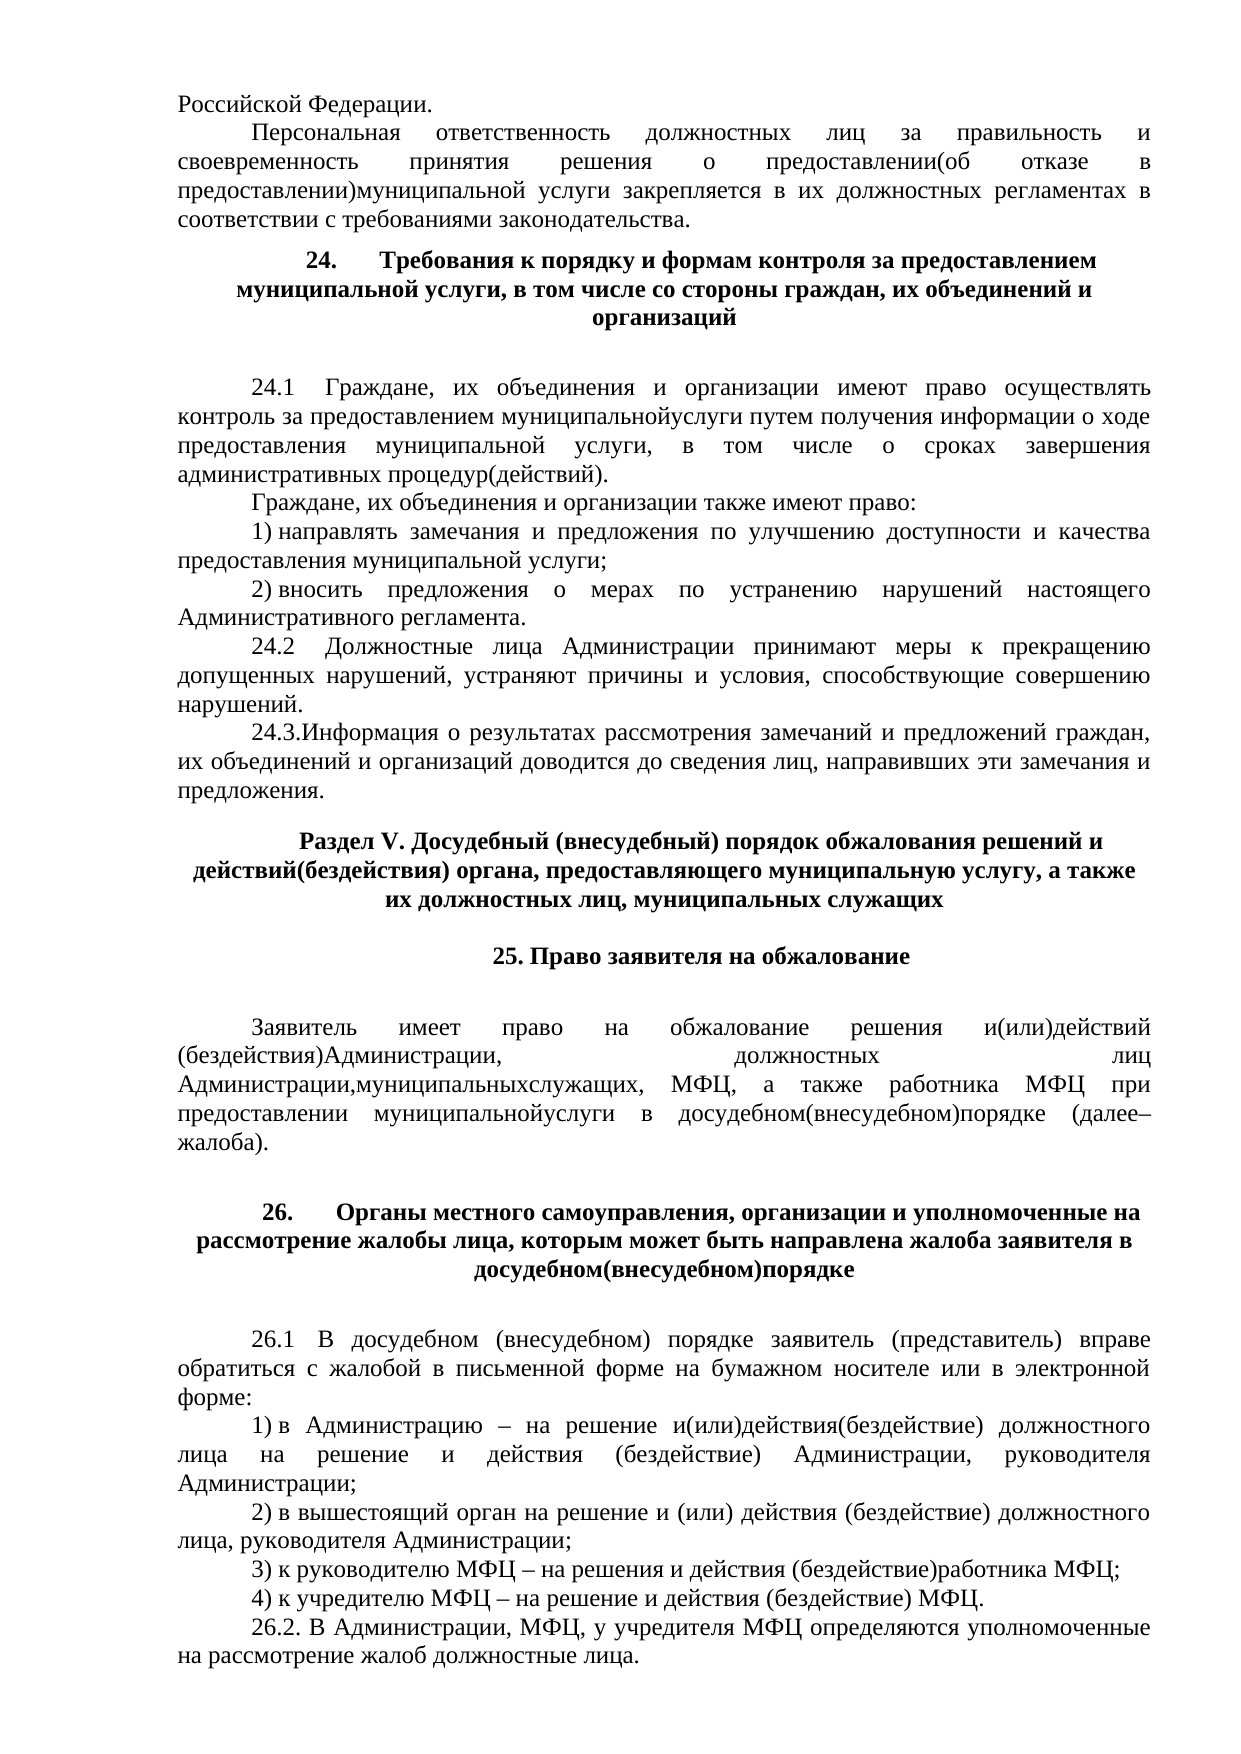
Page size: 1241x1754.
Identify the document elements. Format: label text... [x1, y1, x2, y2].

list Требования к порядку и формам контроля за предоставлением муниципальной услуги, в том числе со стороны граждан, их объединений и организаций [177, 245, 1151, 331]
list Право заявителя на обжалование [251, 941, 1151, 970]
text 2) вносить предложения о мерах по устранению нарушений настоящего Административного регламента. [177, 574, 1151, 631]
text 26.2. В Администрации, МФЦ, у учредителя МФЦ определяются уполномоченные на рассмотрение жалоб должностные лица. [177, 1612, 1151, 1669]
text 3) к руководителю МФЦ – на решения и действия (бездействие)работника МФЦ; [177, 1554, 1151, 1583]
text 2) в вышестоящий орган на решение и (или) действия (бездействие) должностного лица, руководителя Администрации; [177, 1497, 1151, 1554]
list Заявитель имеет право на обжалование решения и(или)действий (бездействия)Администрации, должностных лиц Администрации,муниципальныхслужащих, МФЦ, а также работника МФЦ при предоставлении муниципальнойуслуги в досудебном(внесудебном)порядке (далее–жалоба). [177, 1012, 1151, 1155]
list Граждане, их объединения и организации имеют право осуществлять контроль за предоставлением муниципальнойуслуги путем получения информации о ходе предоставления муниципальной услуги, в том числе о сроках завершения административных процедур(действий). [177, 372, 1151, 487]
list Органы местного самоуправления, организации и уполномоченные на рассмотрение жалобы лица, которым может быть направлена жалоба заявителя в досудебном(внесудебном)порядке [177, 1197, 1151, 1283]
text 1) направлять замечания и предложения по улучшению доступности и качества предоставления муниципальной услуги; [177, 516, 1151, 574]
text 24.3.Информация о результатах рассмотрения замечаний и предложений граждан, их объединений и организаций доводится до сведения лиц, направивших эти замечания и предложения. [177, 717, 1151, 804]
text 1) в Администрацию – на решение и(или)действия(бездействие) должностного лица на решение и действия (бездействие) Администрации, руководителя Администрации; [177, 1410, 1151, 1497]
list В досудебном (внесудебном) порядке заявитель (представитель) вправе обратиться с жалобой в письменной форме на бумажном носителе или в электронной форме: [177, 1324, 1151, 1410]
text 4) к учредителю МФЦ – на решение и действия (бездействие) МФЦ. [177, 1583, 1151, 1612]
text Раздел V. Досудебный (внесудебный) порядок обжалования решений и действий(бездействия) органа, предоставляющего муниципальную услугу, а также их должностных лиц, муниципальных служащих [177, 826, 1151, 912]
text Граждане, их объединения и организации также имеют право: [177, 487, 1151, 516]
text Персональная ответственность должностных лиц за правильность и своевременность принятия решения о предоставлении(об отказе в предоставлении)муниципальной услуги закрепляется в их должностных регламентах в соответствии с требованиями законодательства. [177, 117, 1151, 232]
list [177, 89, 1151, 117]
list Должностные лица Администрации принимают меры к прекращению допущенных нарушений, устраняют причины и условия, способствующие совершению нарушений. [177, 631, 1151, 717]
